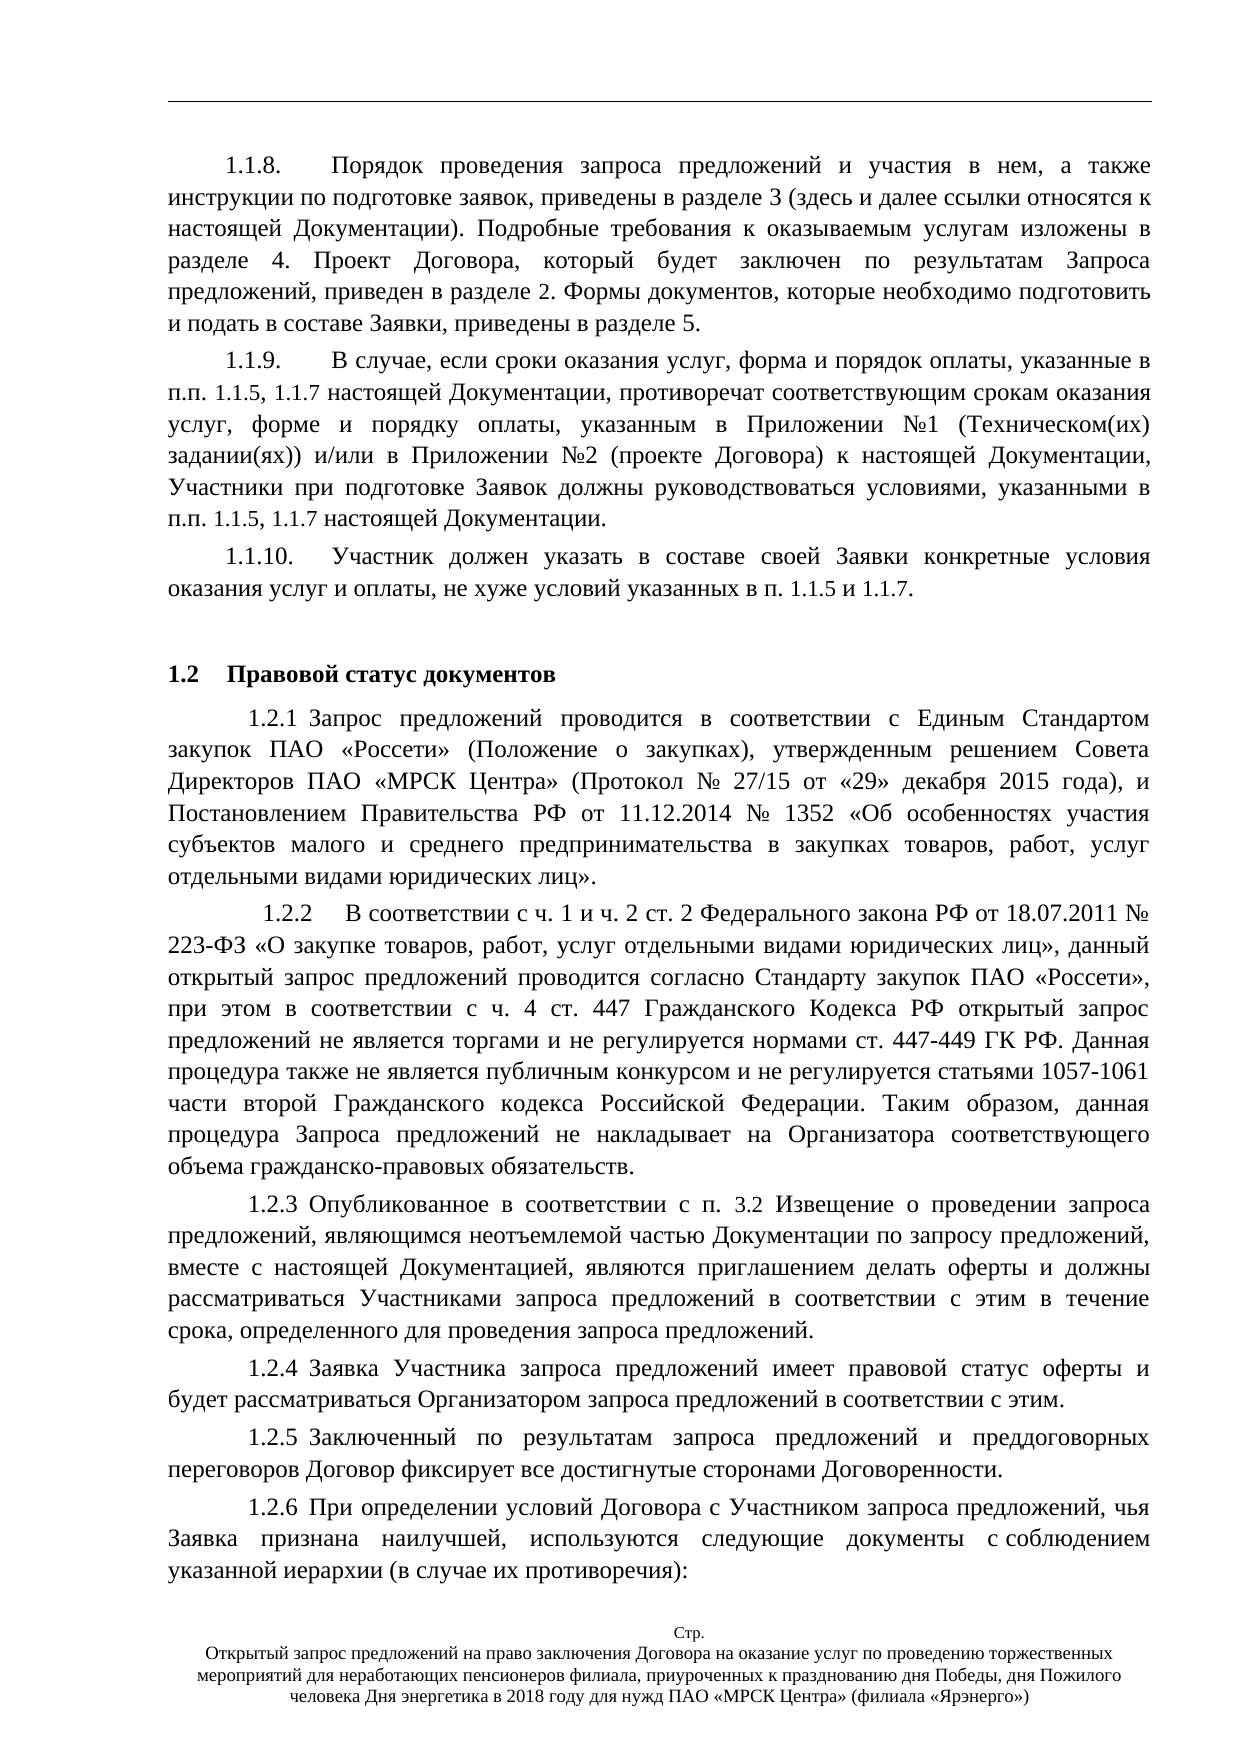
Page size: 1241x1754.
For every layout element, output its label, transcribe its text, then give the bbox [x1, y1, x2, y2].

subtitle Правовой статус документов [168, 659, 1152, 688]
list Заключенный по результатам запроса предложений и преддоговорных переговоров Договор фиксирует все достигнутые сторонами Договоренности. [168, 1422, 1150, 1483]
list Порядок проведения запроса предложений и участия в нем, а также инструкции по подготовке заявок, приведены в разделе 3 (здесь и далее ссылки относятся к настоящей Документации). Подробные требования к оказываемым услугам изложены в разделе 4. Проект Договора, который будет заключен по результатам Запроса предложений, приведен в разделе 2. Формы документов, которые необходимо подготовить и подать в составе Заявки, приведены в разделе 5. [168, 150, 1152, 337]
list При определении условий Договора с Участником запроса предложений, чья Заявка признана наилучшей, используются следующие документы с соблюдением указанной иерархии (в случае их противоречия): [168, 1492, 1150, 1583]
list Участник должен указать в составе своей Заявки конкретные условия оказания услуг и оплаты, не хуже условий указанных в п. 1.1.5 и 1.1.7. [168, 541, 1152, 602]
list Запрос предложений проводится в соответствии с Единым Стандартом закупок ПАО «Россети» (Положение о закупках), утвержденным решением Совета Директоров ПАО «МРСК Центра» (Протокол № 27/15 от «29» декабря 2015 года), и Постановлением Правительства РФ от 11.12.2014 № 1352 «Об особенностях участия субъектов малого и среднего предпринимательства в закупках товаров, работ, услуг отдельными видами юридических лиц». [168, 703, 1150, 889]
list Опубликованное в соответствии с п. 3.2 Извещение о проведении запроса предложений, являющимся неотъемлемой частью Документации по запросу предложений, вместе с настоящей Документацией, являются приглашением делать оферты и должны рассматриваться Участниками запроса предложений в соответствии с этим в течение срока, определенного для проведения запроса предложений. [168, 1189, 1150, 1344]
list В соответствии с ч. 1 и ч. 2 ст. 2 Федерального закона РФ от 18.07.2011 № 223-ФЗ «О закупке товаров, работ, услуг отдельными видами юридических лиц», данный открытый запрос предложений проводится согласно Стандарту закупок ПАО «Россети», при этом в соответствии с ч. 4 ст. 447 Гражданского Кодекса РФ открытый запрос предложений не является торгами и не регулируется нормами ст. 447-449 ГК РФ. Данная процедура также не является публичным конкурсом и не регулируется статьями 1057-1061 части второй Гражданского кодекса Российской Федерации. Таким образом, данная процедура Запроса предложений не накладывает на Организатора соответствующего объема гражданско-правовых обязательств. [168, 898, 1150, 1180]
list В случае, если сроки оказания услуг, форма и порядок оплаты, указанные в п.п. 1.1.5, 1.1.7 настоящей Документации, противоречат соответствующим срокам оказания услуг, форме и порядку оплаты, указанным в Приложении №1 (Техническом(их) задании(ях)) и/или в Приложении №2 (проекте Договора) к настоящей Документации, Участники при подготовке Заявок должны руководствоваться условиями, указанными в п.п. 1.1.5, 1.1.7 настоящей Документации. [168, 346, 1152, 532]
list Заявка Участника запроса предложений имеет правовой статус оферты и будет рассматриваться Организатором запроса предложений в соответствии с этим. [168, 1353, 1150, 1413]
